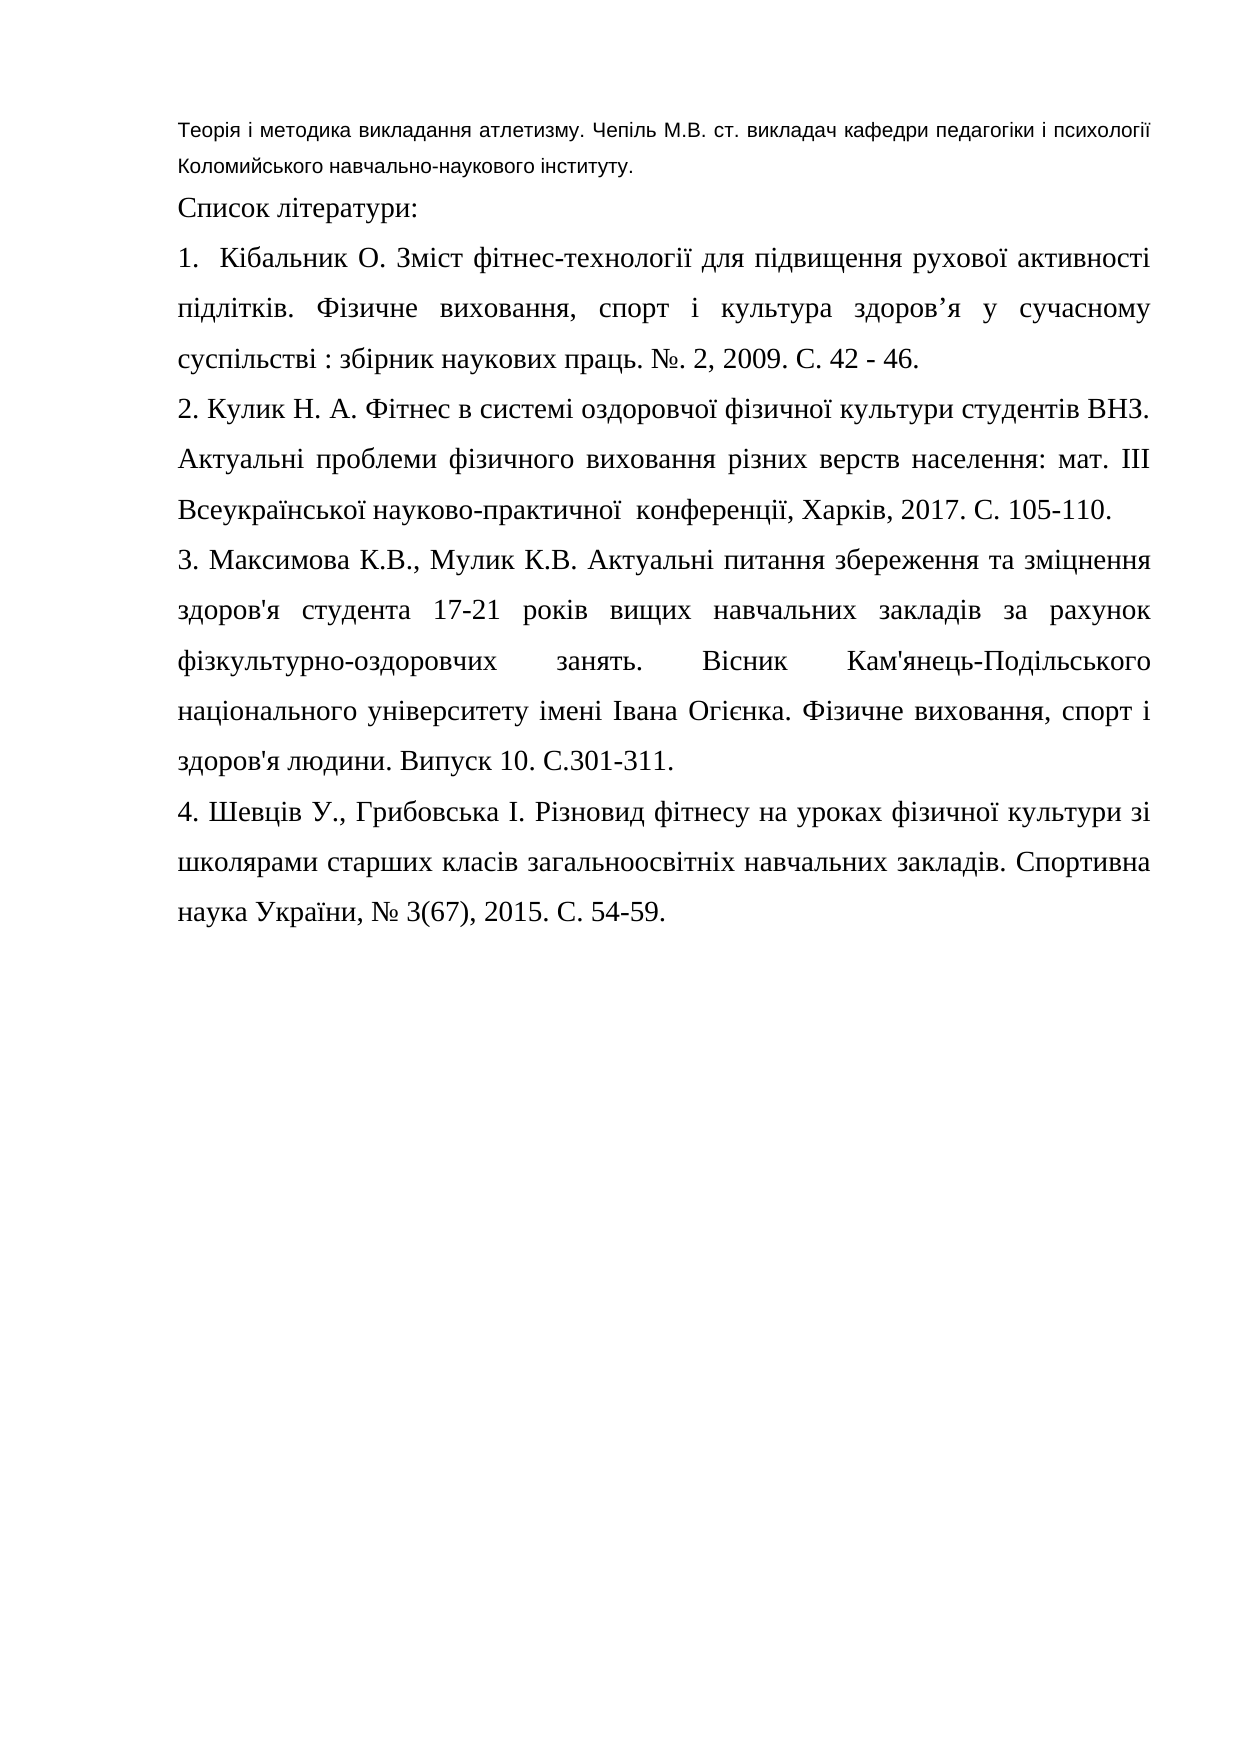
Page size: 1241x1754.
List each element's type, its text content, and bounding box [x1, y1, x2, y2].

text Теорія і методика викладання атлетизму. Чепіль М.В. ст. викладач кафедри педагогіки і психології Коломийського навчально-наукового інституту. [177, 142, 1152, 178]
text Список літератури: [177, 190, 1152, 223]
text 4. Шевців У., Грибовська І. Різновид фітнесу на уроках фізичної культури зі школярами старших класів загальноосвітніх навчальних закладів. Спортивна наука України, № 3(67), 2015. С. 54-59. [177, 794, 1152, 928]
text 3. Максимова К.В., Мулик К.В. Актуальні питання збереження та зміцнення здоров'я студента 17-21 років вищих навчальних закладів за рахунок фізкультурно-оздоровчих занять. Вісник Кам'янець-Подільського національного університету імені Івана Огієнка. Фізичне виховання, спорт і здоров'я людини. Випуск 10. С.301-311. [177, 542, 1152, 777]
text 2. Кулик Н. А. Фітнес в системі оздоровчої фізичної культури студентів ВНЗ. Актуальні проблеми фізичного виховання різних верств населення: мат. III Всеукраїнської науково-практичної конференції, Харків, 2017. С. 105-110. [177, 391, 1152, 525]
text 1. Кібальник О. Зміст фітнес-технології для підвищення рухової активності підлітків. Фізичне виховання, спорт і культура здоров’я у сучасному суспільстві : збірник наукових праць. №. 2, 2009. С. 42 - 46. [177, 240, 1152, 374]
